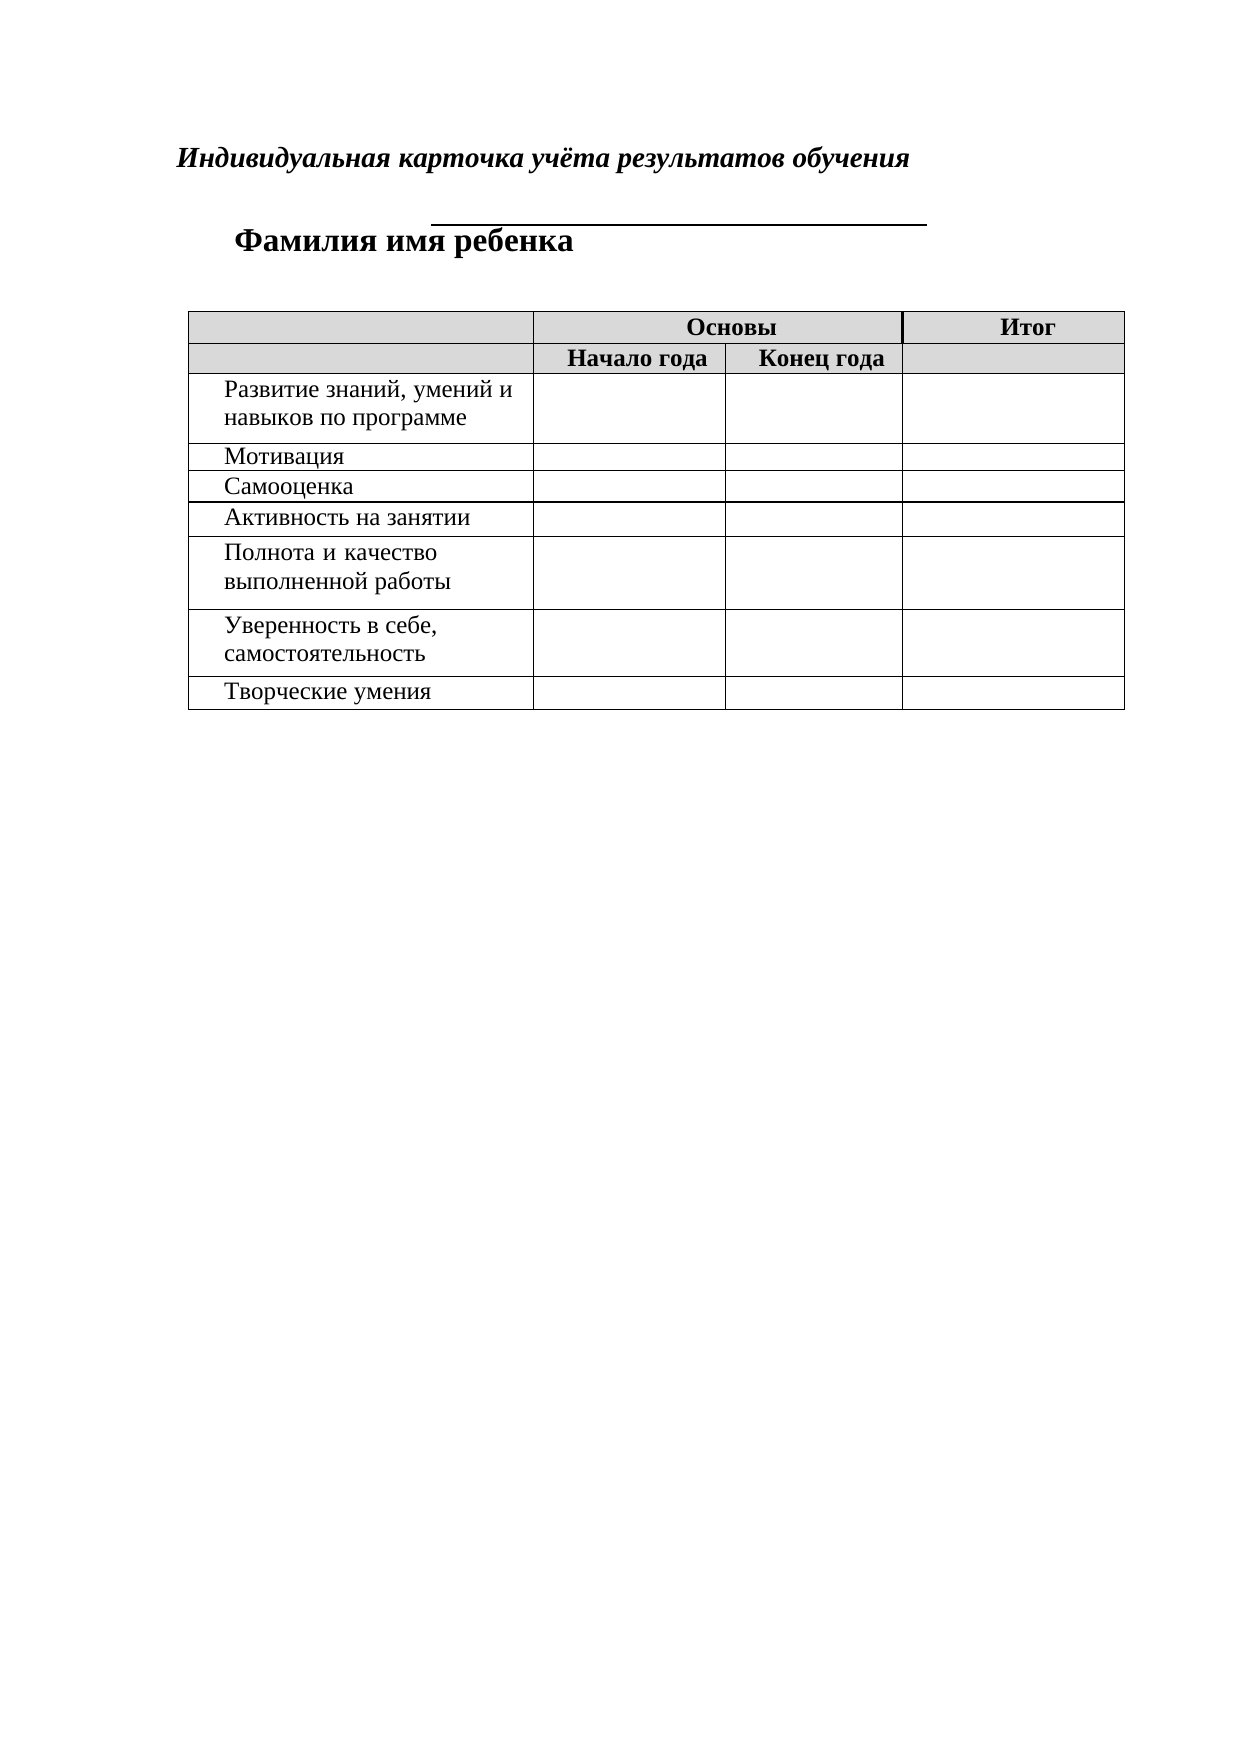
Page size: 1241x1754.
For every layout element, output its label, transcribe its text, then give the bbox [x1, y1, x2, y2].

table_cell [534, 503, 725, 536]
table_cell Активность на занятии [189, 503, 533, 536]
table_cell [534, 677, 725, 709]
table_cell Самооценка [189, 471, 533, 501]
table_cell [726, 444, 902, 470]
table_cell [534, 471, 725, 501]
table_cell Конец года [726, 344, 902, 373]
table_cell [726, 374, 902, 442]
table_cell [903, 471, 1124, 501]
table_cell [726, 503, 902, 536]
table_cell [726, 471, 902, 501]
table_cell [903, 344, 1124, 373]
table_cell [903, 537, 1124, 609]
text Индивидуальная карточка учёта результатов обучения [176, 140, 1203, 174]
table_cell [903, 374, 1124, 442]
table_header [189, 312, 533, 343]
table_cell [726, 610, 902, 676]
subtitle Фамилия имя ребенка [234, 221, 1203, 259]
table_header Итог [904, 312, 1124, 343]
table_cell [534, 537, 725, 609]
table_cell Мотивация [189, 444, 533, 470]
table_cell [726, 677, 902, 709]
table_header Основы [534, 312, 901, 343]
table_cell [726, 537, 902, 609]
table_cell Начало года [534, 344, 725, 373]
table_cell Уверенность в себе, самостоятельность [189, 610, 533, 676]
table_cell Развитие знаний, умений и навыков по программе [189, 374, 533, 442]
table_cell Творческие умения [189, 677, 533, 709]
table_cell [189, 344, 533, 373]
table_cell [534, 374, 725, 442]
table_cell [903, 610, 1124, 676]
table_cell Полнота и качество выполненной работы [189, 537, 533, 609]
table_cell [534, 610, 725, 676]
table_cell [534, 444, 725, 470]
table_cell [903, 444, 1124, 470]
table_cell [903, 677, 1124, 709]
table_cell [903, 503, 1124, 536]
